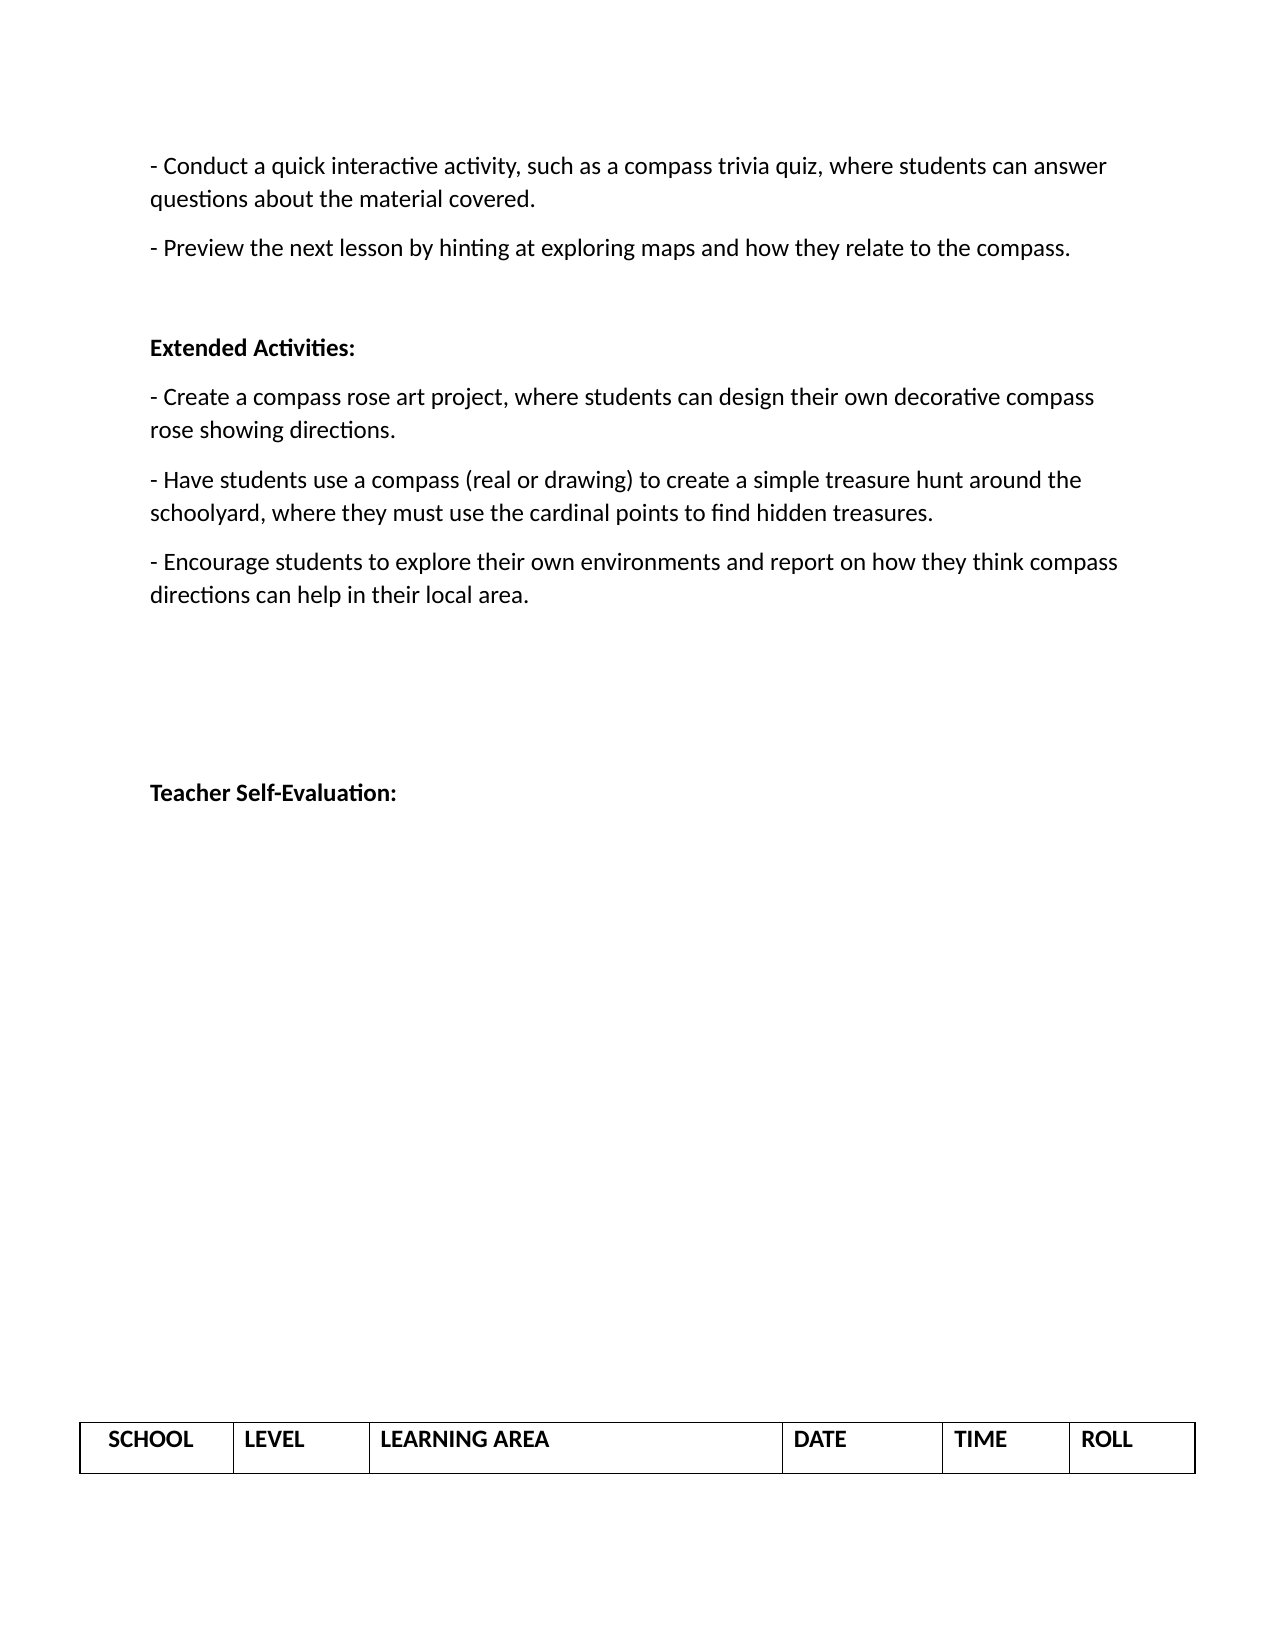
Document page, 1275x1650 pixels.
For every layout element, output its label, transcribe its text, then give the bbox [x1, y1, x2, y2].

table_header LEVEL [234, 1423, 369, 1472]
table_header ROLL [1070, 1423, 1194, 1472]
text Extended Activities: [150, 332, 1125, 362]
text - Preview the next lesson by hinting at exploring maps and how they relate to the compass. [150, 232, 1125, 263]
table_header LEARNING AREA [370, 1423, 782, 1472]
text Teacher Self-Evaluation: [150, 777, 1125, 808]
table_header DATE [783, 1423, 942, 1472]
table_header SCHOOL [81, 1423, 233, 1472]
text - Conduct a quick interactive activity, such as a compass trivia quiz, where students can answer questions about the material covered. [150, 150, 1125, 213]
table_header TIME [943, 1423, 1069, 1472]
text - Encourage students to explore their own environments and report on how they think compass directions can help in their local area. [150, 546, 1125, 610]
text - Have students use a compass (real or drawing) to create a simple treasure hunt around the schoolyard, where they must use the cardinal points to find hidden treasures. [150, 464, 1125, 527]
text - Create a compass rose art project, where students can design their own decorative compass rose showing directions. [150, 381, 1125, 445]
